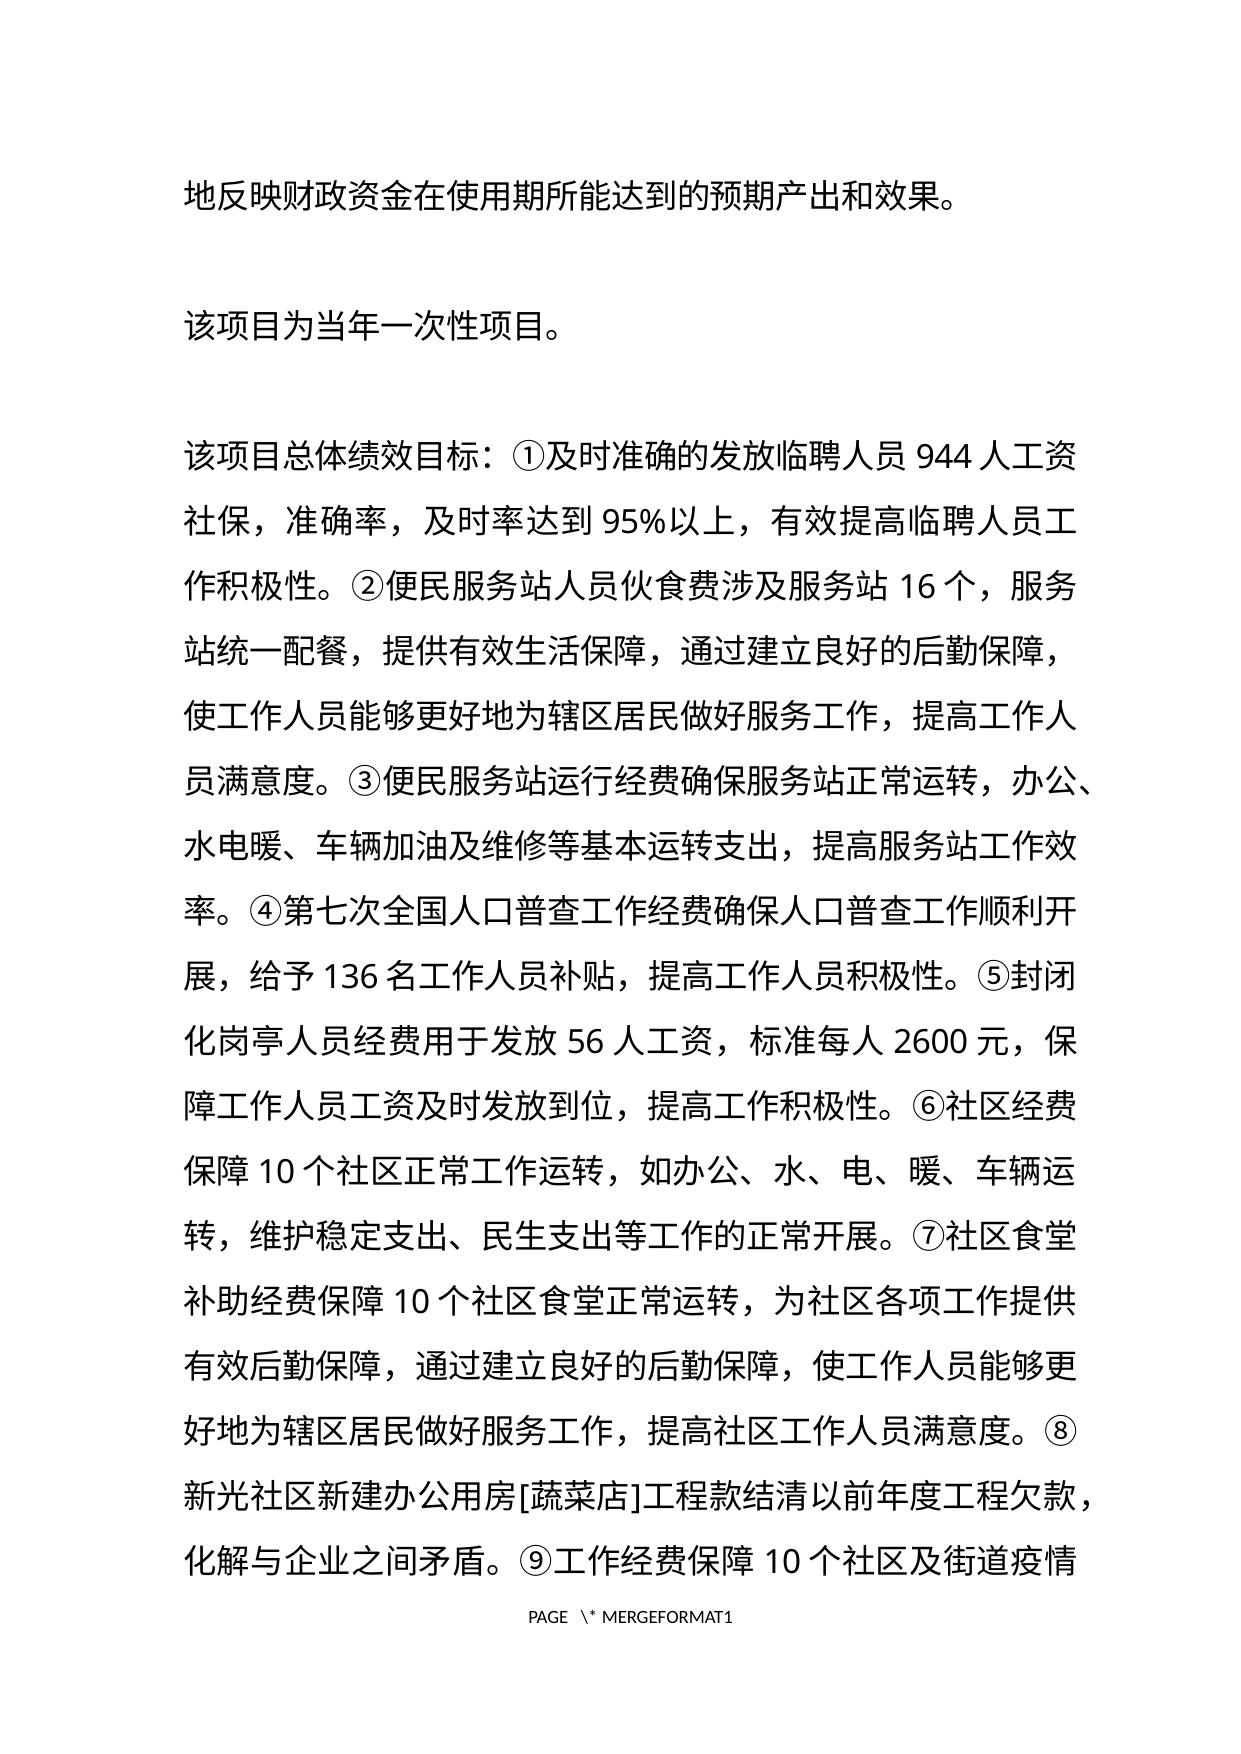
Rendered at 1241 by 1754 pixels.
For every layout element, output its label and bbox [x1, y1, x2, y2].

text [183, 162, 1078, 1592]
